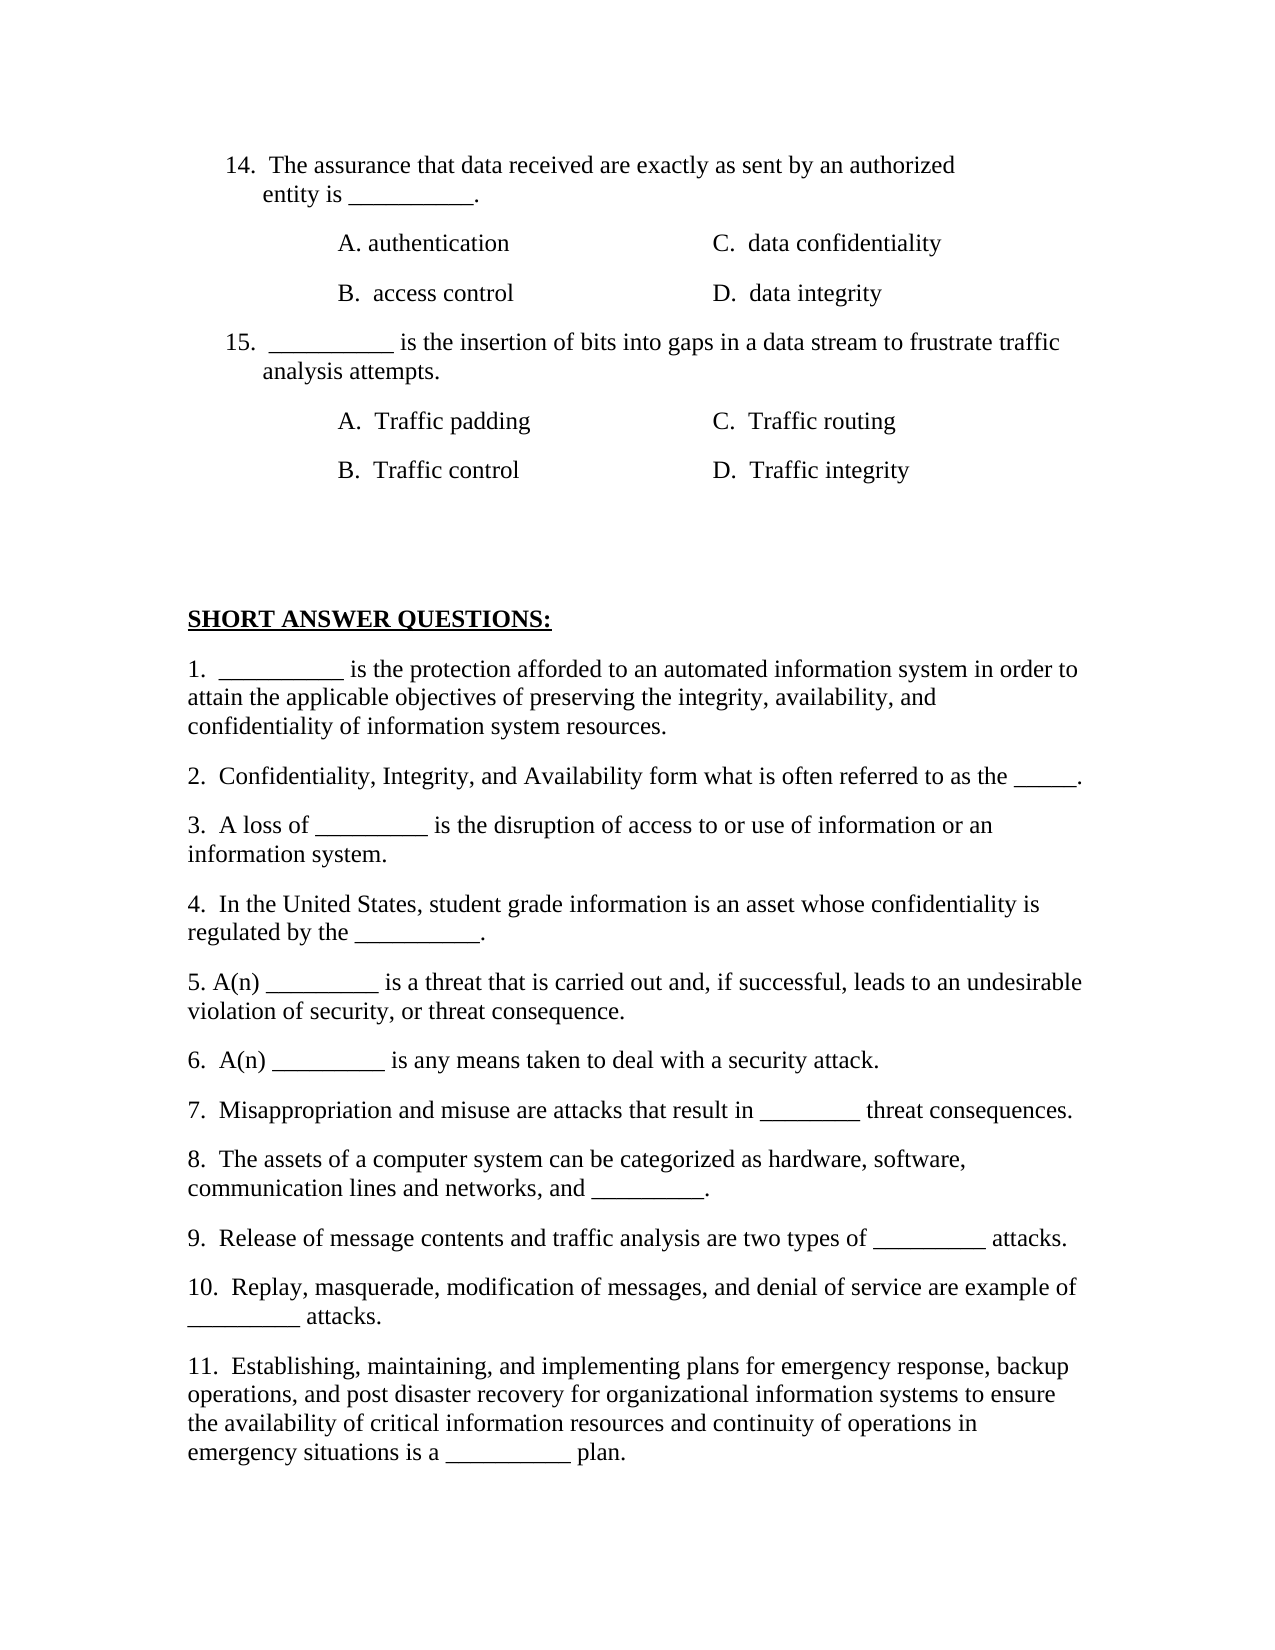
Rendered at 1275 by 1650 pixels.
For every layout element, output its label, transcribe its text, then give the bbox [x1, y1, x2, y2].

text 8. The assets of a computer system can be categorized as hardware, software, communication lines and networks, and _________. [187, 1144, 1087, 1202]
text 15. __________ is the insertion of bits into gaps in a data stream to frustrate traffic analysis attempts. [225, 327, 1087, 385]
text 14. The assurance that data received are exactly as sent by an authorized entity is __________. [225, 150, 1087, 207]
text 4. In the United States, student grade information is an asset whose confidentiality is regulated by the __________. [187, 889, 1087, 946]
text 1. __________ is the protection afforded to an automated information system in order to attain the applicable objectives of preserving the integrity, availability, and confidentiality of information system resources. [187, 654, 1087, 740]
text 10. Replay, masquerade, modification of messages, and denial of service are example of _________ attacks. [187, 1272, 1087, 1330]
text 2. Confidentiality, Integrity, and Availability form what is often referred to as the _____. [187, 761, 1087, 789]
text 6. A(n) _________ is any means taken to deal with a security attack. [187, 1045, 1087, 1074]
text 9. Release of message contents and traffic analysis are two types of _________ attacks. [187, 1223, 1087, 1252]
text A. authentication C. data confidentiality [225, 228, 1087, 257]
text B. access control D. data integrity [225, 278, 1087, 307]
text B. Traffic control D. Traffic integrity [225, 455, 1087, 484]
text 5. A(n) _________ is a threat that is carried out and, if successful, leads to an undesirable violation of security, or threat consequence. [187, 967, 1087, 1024]
text 3. A loss of _________ is the disruption of access to or use of information or an information system. [187, 810, 1087, 868]
text A. Traffic padding C. Traffic routing [225, 406, 1087, 434]
text 11. Establishing, maintaining, and implementing plans for emergency response, backup operations, and post disaster recovery for organizational information systems to ensure the availability of critical information resources and continuity of operations in emergency situations is a __________ plan. [187, 1351, 1087, 1466]
text SHORT ANSWER QUESTIONS: [187, 604, 1087, 633]
text 7. Misappropriation and misuse are attacks that result in ________ threat consequences. [187, 1095, 1087, 1124]
